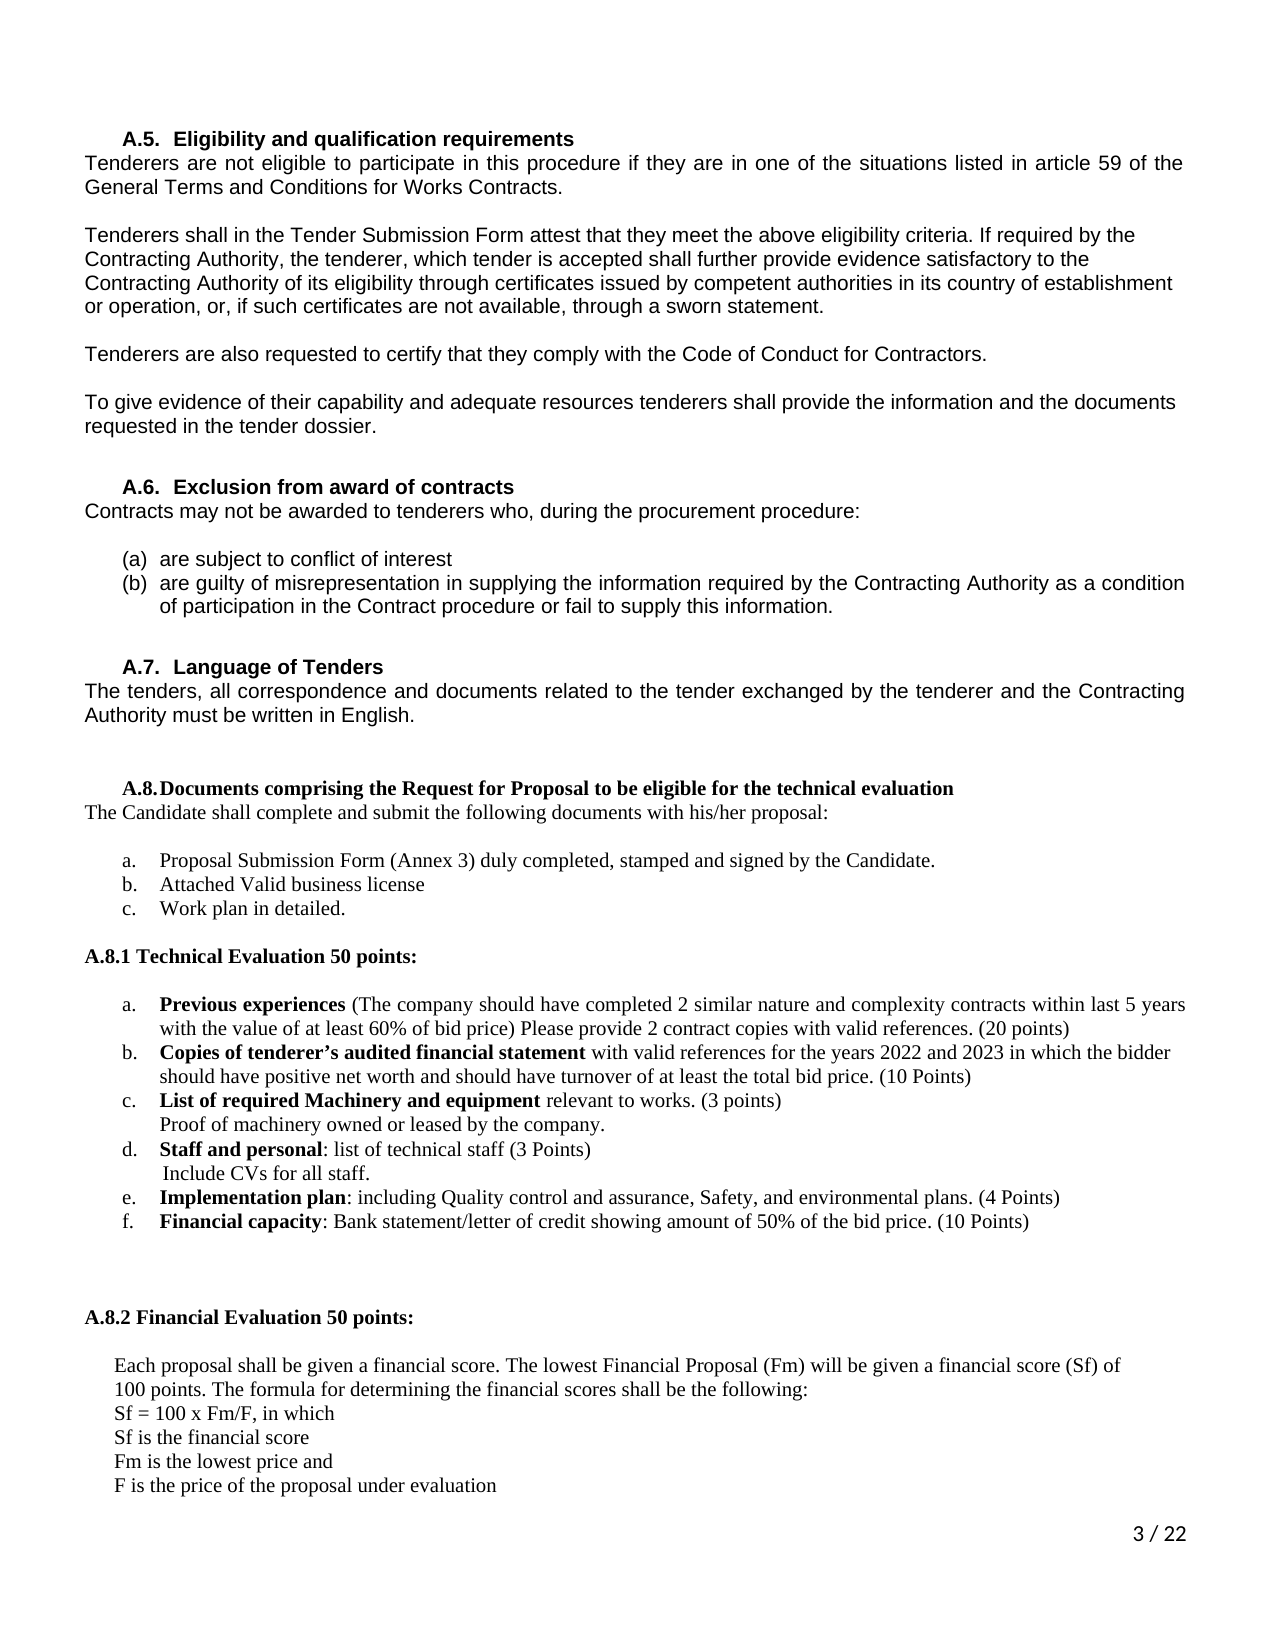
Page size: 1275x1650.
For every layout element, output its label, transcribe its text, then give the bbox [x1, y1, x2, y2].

list Work plan in detailed. [122, 896, 1186, 920]
text The Candidate shall complete and submit the following documents with his/her proposal: [84, 799, 1186, 824]
list Language of Tenders [122, 655, 1186, 679]
text Tenderers are not eligible to participate in this procedure if they are in one of the situations listed in article 59 of the General Terms and Conditions for Works Contracts. [84, 151, 1186, 198]
list Exclusion from award of contracts [122, 474, 1186, 498]
text Contracts may not be awarded to tenderers who, during the procurement procedure: [84, 498, 1186, 522]
list Implementation plan: including Quality control and assurance, Safety, and environmental plans. (4 Points) [122, 1184, 1186, 1209]
text Include CVs for all staff. [84, 1161, 1186, 1184]
text Tenderers are also requested to certify that they comply with the Code of Conduct for Contractors. [84, 342, 1186, 366]
list Previous experiences (The company should have completed 2 similar nature and complexity contracts within last 5 years with the value of at least 60% of bid price) Please provide 2 contract copies with valid references. (20 points) [122, 992, 1186, 1040]
text Fm is the lowest price and [114, 1449, 1186, 1473]
text 100 points. The formula for determining the financial scores shall be the following: [114, 1377, 1186, 1401]
text Sf is the financial score [114, 1425, 1186, 1449]
list Financial capacity: Bank statement/letter of credit showing amount of 50% of the bid price. (10 Points) [122, 1209, 1186, 1233]
text A.8.2 Financial Evaluation 50 points: [84, 1305, 1186, 1329]
list Eligibility and qualification requirements [122, 127, 1186, 151]
text The tenders, all correspondence and documents related to the tender exchanged by the tenderer and the Contracting Authority must be written in English. [84, 679, 1186, 727]
list Staff and personal: list of technical staff (3 Points) [122, 1136, 1186, 1161]
list are guilty of misrepresentation in supplying the information required by the Contracting Authority as a condition of participation in the Contract procedure or fail to supply this information. [122, 570, 1186, 618]
text Proof of machinery owned or leased by the company. [159, 1112, 1186, 1136]
list Proposal Submission Form (Annex 3) duly completed, stamped and signed by the Candidate. [122, 848, 1186, 872]
list Attached Valid business license [122, 872, 1186, 896]
text A.8.1 Technical Evaluation 50 points: [84, 944, 1186, 968]
list List of required Machinery and equipment relevant to works. (3 points) [122, 1088, 1186, 1112]
text Tenderers shall in the Tender Submission Form attest that they meet the above eligibility criteria. If required by the Contracting Authority, the tenderer, which tender is accepted shall further provide evidence satisfactory to the Contracting Authority of its eligibility through certificates issued by competent authorities in its country of establishment or operation, or, if such certificates are not available, through a sworn statement. [84, 222, 1186, 318]
text Sf = 100 x Fm/F, in which [114, 1401, 1186, 1425]
list Documents comprising the Request for Proposal to be eligible for the technical evaluation [122, 776, 1186, 799]
text To give evidence of their capability and adequate resources tenderers shall provide the information and the documents requested in the tender dossier. [84, 390, 1186, 438]
text F is the price of the proposal under evaluation [114, 1473, 1186, 1497]
text Each proposal shall be given a financial score. The lowest Financial Proposal (Fm) will be given a financial score (Sf) of [114, 1353, 1186, 1377]
list Copies of tenderer’s audited financial statement with valid references for the years 2022 and 2023 in which the bidder should have positive net worth and should have turnover of at least the total bid price. (10 Points) [122, 1040, 1186, 1088]
list are subject to conflict of interest [122, 546, 1186, 570]
